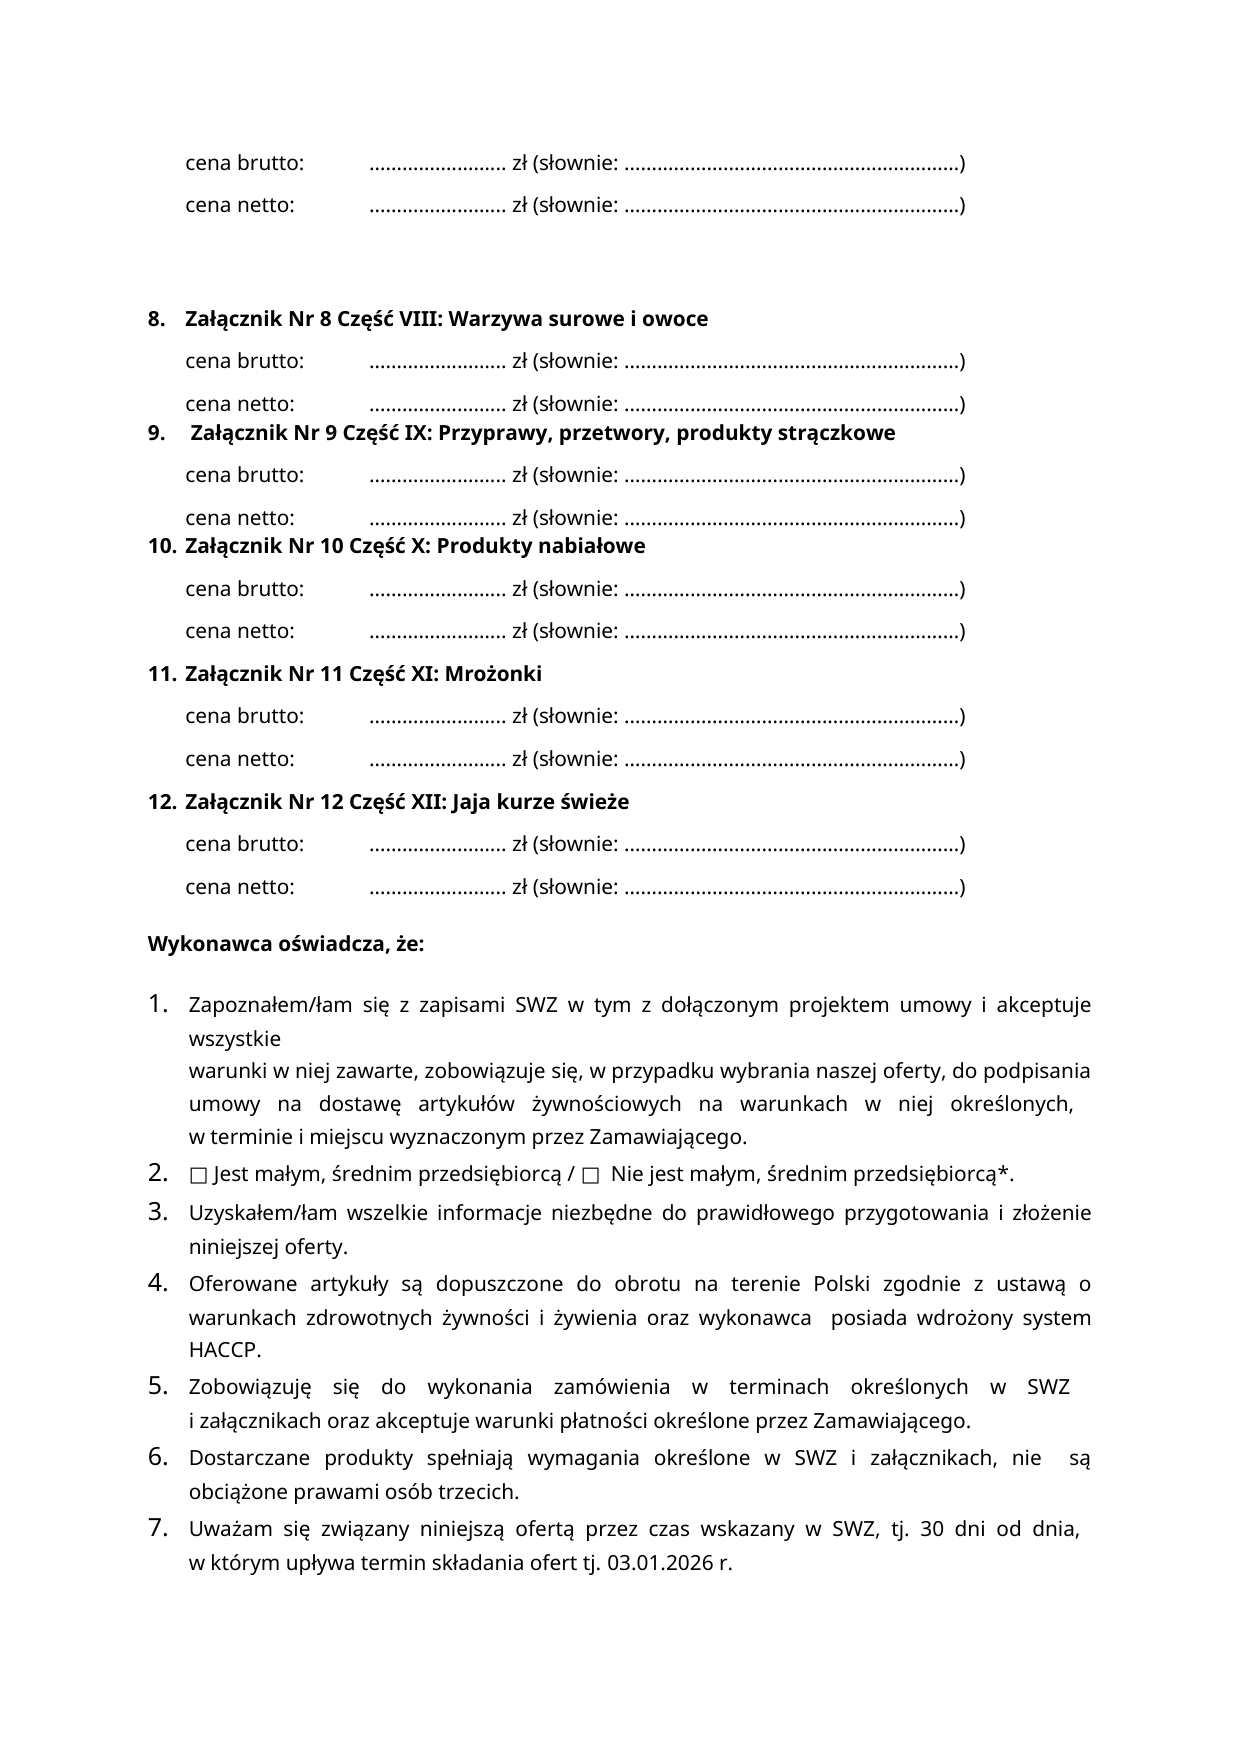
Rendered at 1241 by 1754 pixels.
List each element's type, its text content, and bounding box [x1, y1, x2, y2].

list cena netto: …………….……... zł (słownie: ……………….……………………………………) [185, 872, 1093, 901]
text cena netto: …………….……... zł (słownie: ……………….……………………………………) [148, 616, 1093, 645]
list Załącznik Nr 10 Część X: Produkty nabiałowe [148, 531, 1093, 560]
list cena netto: …………….……... zł (słownie: ……………….……………………………………) [185, 744, 1093, 773]
list Załącznik Nr 8 Część VIII: Warzywa surowe i owoce [148, 304, 1093, 332]
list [185, 190, 1093, 219]
list Załącznik Nr 11 Część XI: Mrożonki [148, 659, 1093, 687]
list □ Jest małym, średnim przedsiębiorcą / □ Nie jest małym, średnim przedsiębiorcą*. [148, 1154, 1093, 1188]
list Zobowiązuję się do wykonania zamówienia w terminach określonych w SWZ i załącznikach oraz akceptuje warunki płatności określone przez Zamawiającego. [148, 1368, 1093, 1434]
list cena netto: …………….……... zł (słownie: ……………….……………………………………) [185, 503, 1093, 531]
list Oferowane artykuły są dopuszczone do obrotu na terenie Polski zgodnie z ustawą o warunkach zdrowotnych żywności i żywienia oraz wykonawca posiada wdrożony system HACCP. [148, 1264, 1093, 1364]
list Uważam się związany niniejszą ofertą przez czas wskazany w SWZ, tj. 30 dni od dnia, w którym upływa termin składania ofert tj. 03.01.2026 r. [148, 1509, 1093, 1576]
list Załącznik Nr 12 Część XII: Jaja kurze świeże [148, 787, 1093, 815]
list Zapoznałem/łam się z zapisami SWZ w tym z dołączonym projektem umowy i akceptuje wszystkie warunki w niej zawarte, zobowiązuje się, w przypadku wybrania naszej oferty, do podpisania umowy na dostawę artykułów żywnościowych na warunkach w niej określonych, w terminie i miejscu wyznaczonym przez Zamawiającego. [148, 986, 1093, 1150]
list Dostarczane produkty spełniają wymagania określone w SWZ i załącznikach, nie są obciążone prawami osób trzecich. [148, 1439, 1093, 1505]
list cena brutto: …………….……... zł (słownie: ……………….……………………………………) [185, 347, 1093, 375]
list cena brutto: …………….……... zł (słownie: ……………….……………………………………) [185, 829, 1093, 858]
list cena netto: …………….……... zł (słownie: ……………….……………………………………) [185, 389, 1093, 418]
list Uzyskałem/łam wszelkie informacje niezbędne do prawidłowego przygotowania i złożenie niniejszej oferty. [148, 1194, 1093, 1260]
text cena brutto: …………….……... zł (słownie: ……………….……………………………………) [148, 574, 1093, 602]
list Załącznik Nr 9 Część IX: Przyprawy, przetwory, produkty strączkowe [148, 418, 1093, 446]
list cena brutto: …………….……... zł (słownie: ……………….……………………………………) [185, 460, 1093, 489]
text Wykonawca oświadcza, że: [148, 929, 1093, 957]
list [185, 148, 1093, 176]
list cena brutto: …………….……... zł (słownie: ……………….……………………………………) [185, 702, 1093, 730]
